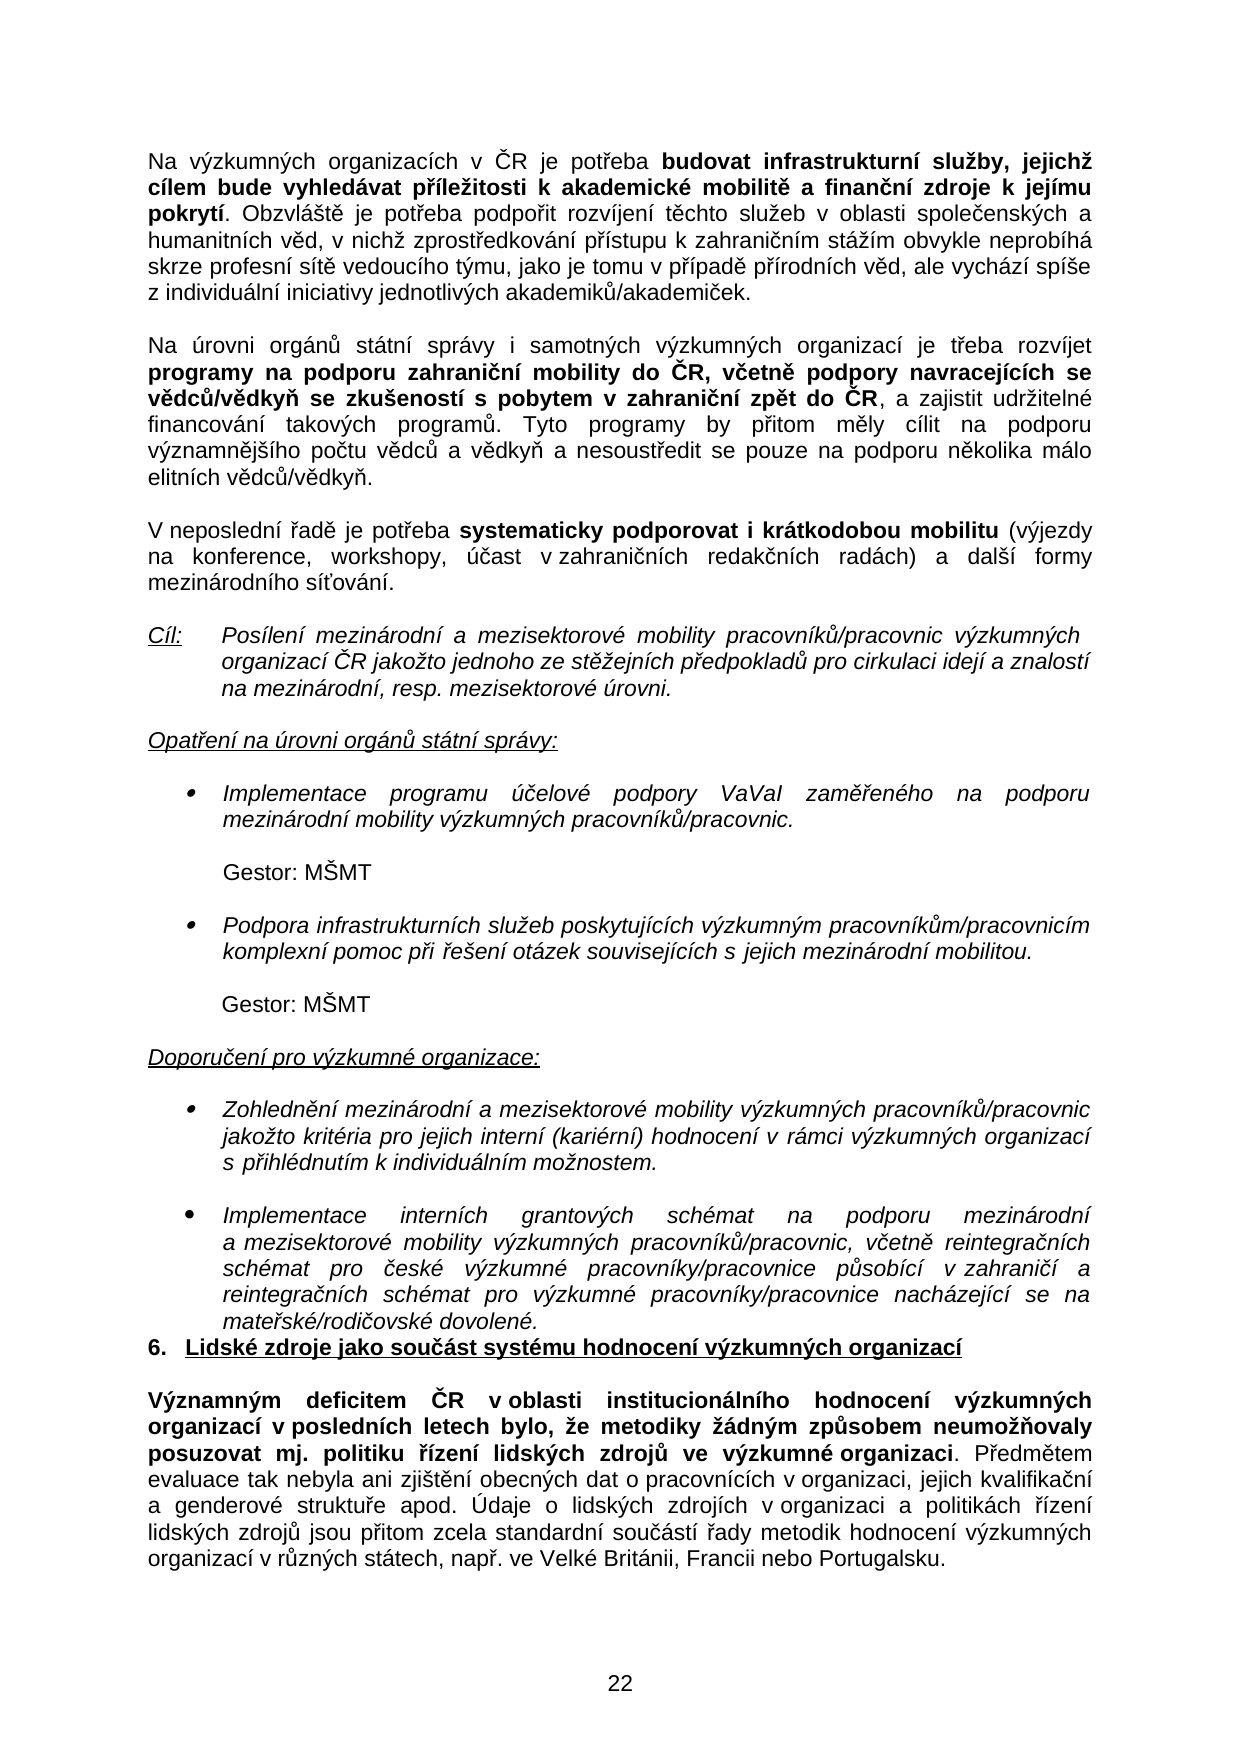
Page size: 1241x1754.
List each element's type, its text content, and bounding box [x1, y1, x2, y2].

list Podpora infrastrukturních služeb poskytujících výzkumným pracovníkům/pracovnicím komplexní pomoc při řešení otázek souvisejících s jejich mezinárodní mobilitou. [185, 912, 1093, 964]
text Na výzkumných organizacích v ČR je potřeba budovat infrastrukturní služby, jejichž cílem bude vyhledávat příležitosti k akademické mobilitě a finanční zdroje k jejímu pokrytí. Obzvláště je potřeba podpořit rozvíjení těchto služeb v oblasti společenských a humanitních věd, v nichž zprostředkování přístupu k zahraničním stážím obvykle neprobíhá skrze profesní sítě vedoucího týmu, jako je tomu v případě přírodních věd, ale vychází spíše z individuální iniciativy jednotlivých akademiků/akademiček. [148, 148, 1093, 306]
text Gestor: MŠMT [221, 991, 1093, 1017]
list Gestor: MŠMT [223, 859, 1093, 886]
list Zohlednění mezinárodní a mezisektorové mobility výzkumných pracovníků/pracovnic jakožto kritéria pro jejich interní (kariérní) hodnocení v rámci výzkumných organizací s přihlédnutím k individuálním možnostem. [185, 1096, 1093, 1175]
text Opatření na úrovni orgánů státní správy: [148, 727, 1093, 754]
text Cíl: Posílení mezinárodní a mezisektorové mobility pracovníků/pracovnic výzkumných organizací ČR jakožto jednoho ze stěžejních předpokladů pro cirkulaci idejí a znalostí na mezinárodní, resp. mezisektorové úrovni. [148, 622, 1093, 701]
text V neposlední řadě je potřeba systematicky podporovat i krátkodobou mobilitu (výjezdy na konference, workshopy, účast v zahraničních redakčních radách) a další formy mezinárodního síťování. [148, 517, 1093, 596]
list Lidské zdroje jako součást systému hodnocení výzkumných organizací [148, 1334, 1093, 1360]
text Na úrovni orgánů státní správy i samotných výzkumných organizací je třeba rozvíjet programy na podporu zahraniční mobility do ČR, včetně podpory navracejících se vědců/vědkyň se zkušeností s pobytem v zahraniční zpět do ČR, a zajistit udržitelné financování takových programů. Tyto programy by přitom měly cílit na podporu významnějšího počtu vědců a vědkyň a nesoustředit se pouze na podporu několika málo elitních vědců/vědkyň. [148, 332, 1093, 490]
list Implementace programu účelové podpory VaVaI zaměřeného na podporu mezinárodní mobility výzkumných pracovníků/pracovnic. [185, 780, 1093, 833]
text Doporučení pro výzkumné organizace: [148, 1044, 1093, 1070]
text Významným deficitem ČR v oblasti institucionálního hodnocení výzkumných organizací v posledních letech bylo, že metodiky žádným způsobem neumožňovaly posuzovat mj. politiku řízení lidských zdrojů ve výzkumné organizaci. Předmětem evaluace tak nebyla ani zjištění obecných dat o pracovnících v organizaci, jejich kvalifikační a genderové struktuře apod. Údaje o lidských zdrojích v organizaci a politikách řízení lidských zdrojů jsou přitom zcela standardní součástí řady metodik hodnocení výzkumných organizací v různých státech, např. ve Velké Británii, Francii nebo Portugalsku. [148, 1387, 1093, 1571]
list Implementace interních grantových schémat na podporu mezinárodní a mezisektorové mobility výzkumných pracovníků/pracovnic, včetně reintegračních schémat pro české výzkumné pracovníky/pracovnice působící v zahraničí a reintegračních schémat pro výzkumné pracovníky/pracovnice nacházející se na mateřské/rodičovské dovolené. [185, 1202, 1093, 1334]
